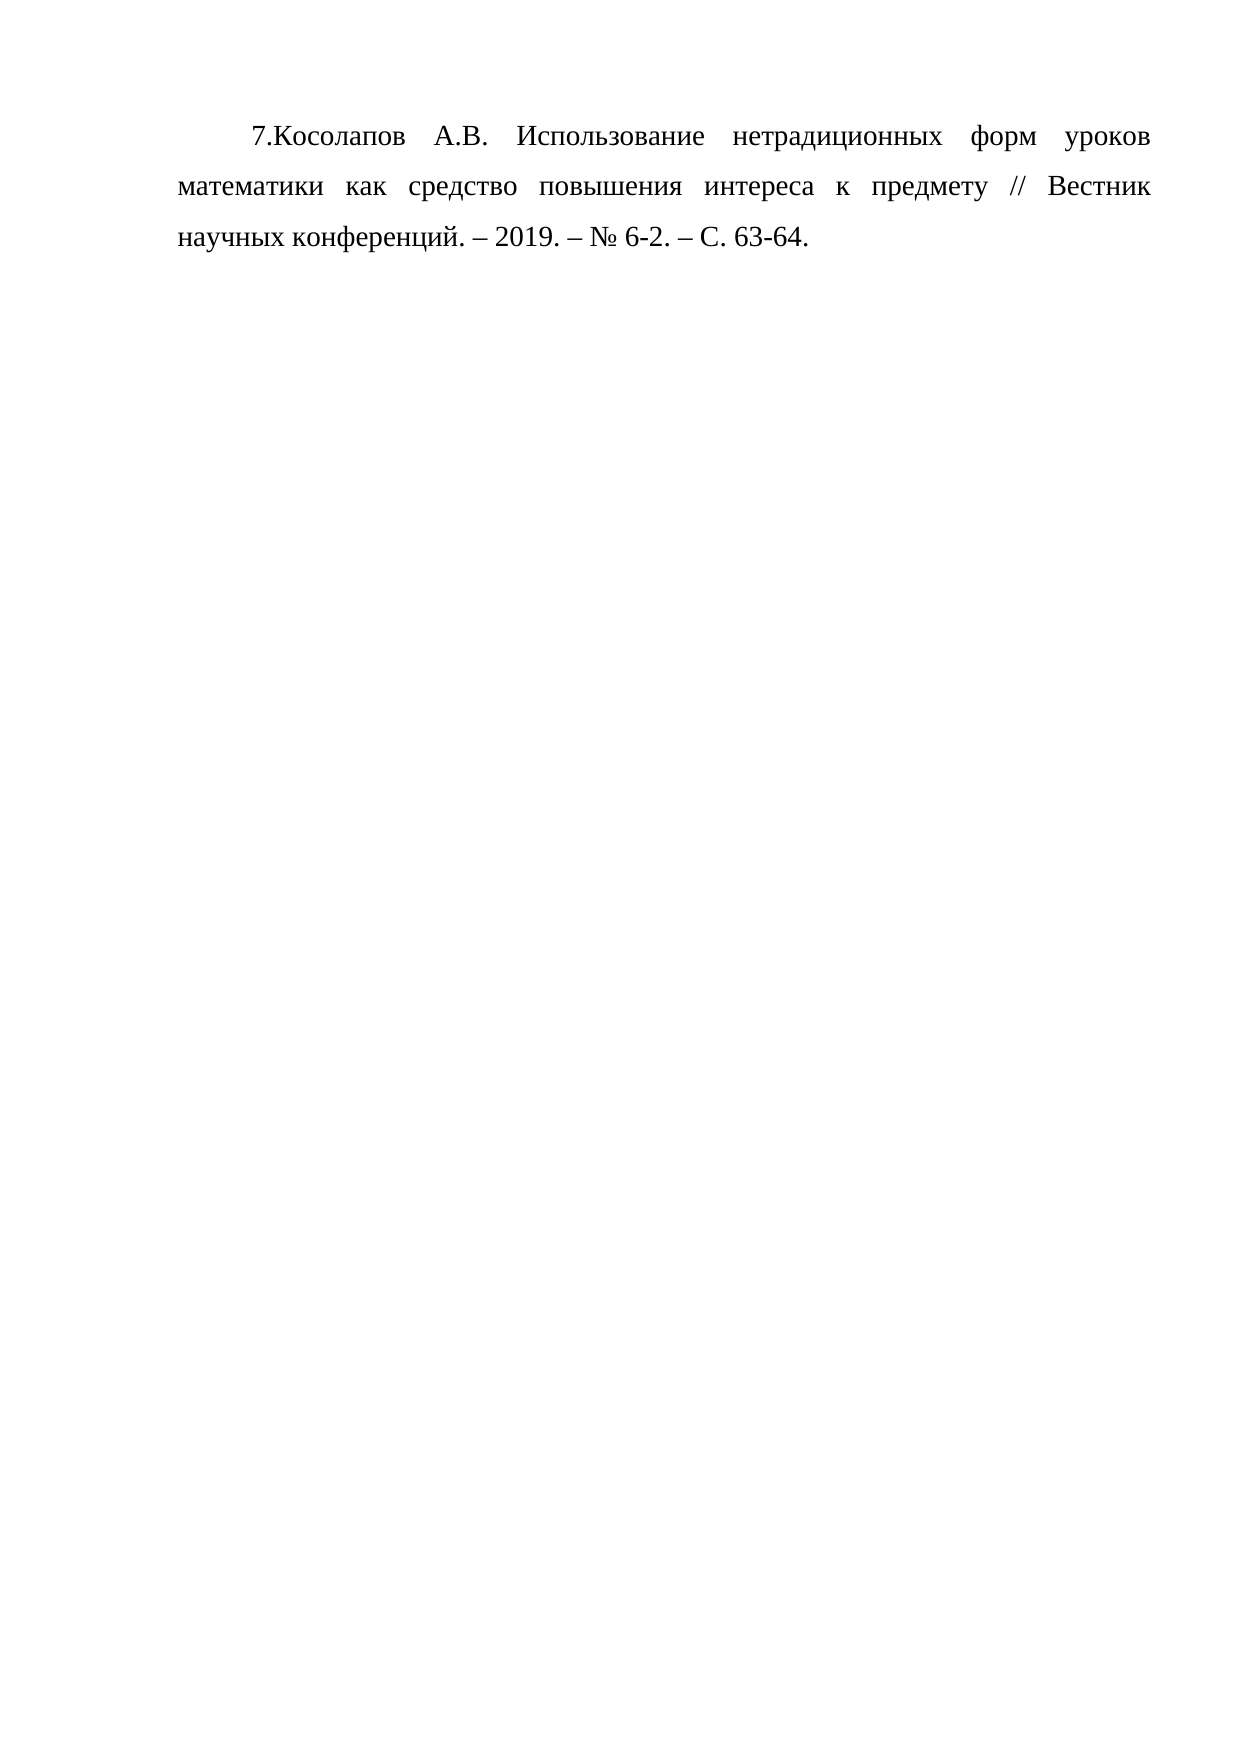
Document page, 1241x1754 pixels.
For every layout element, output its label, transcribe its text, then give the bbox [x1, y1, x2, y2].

text 7.Косолапов А.В. Использование нетрадиционных форм уроков математики как средство повышения интереса к предмету // Вестник научных конференций. – 2019. – № 6-2. – С. 63-64. [177, 118, 1152, 252]
